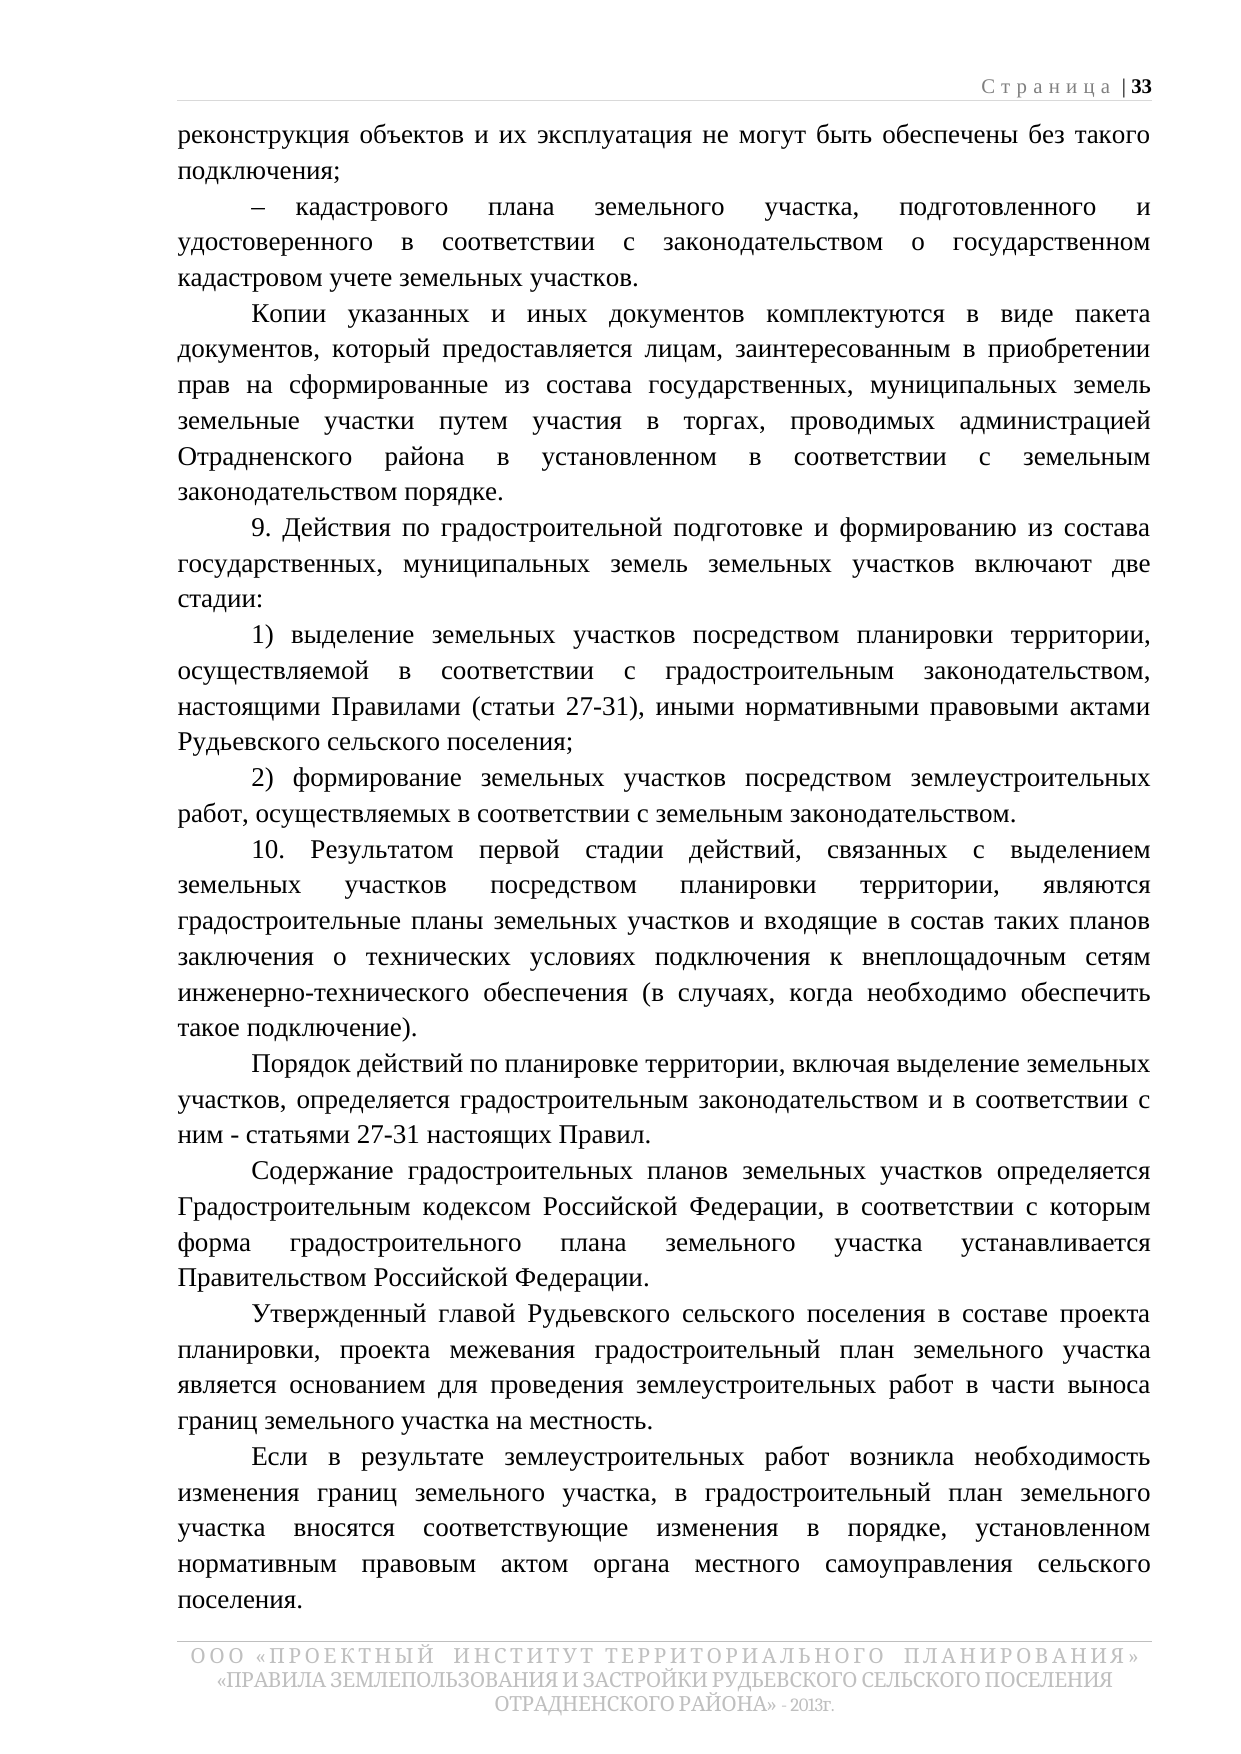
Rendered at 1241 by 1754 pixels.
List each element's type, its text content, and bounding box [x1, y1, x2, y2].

text Содержание градостроительных планов земельных участков определяется Градостроительным кодексом Российской Федерации, в соответствии с которым форма градостроительного плана земельного участка устанавливается Правительством Российской Федерации. [177, 1154, 1152, 1293]
list кадастрового плана земельного участка, подготовленного и удостоверенного в соответствии с законодательством о государственном кадастровом учете земельных участков. [177, 189, 1152, 292]
text 2) формирование земельных участков посредством землеустроительных работ, осуществляемых в соответствии с земельным законодательством. [177, 761, 1152, 828]
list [177, 118, 1152, 185]
text 10. Результатом первой стадии действий, связанных с выделением земельных участков посредством планировки территории, являются градостроительные планы земельных участков и входящие в состав таких планов заключения о технических условиях подключения к внеплощадочным сетям инженерно-технического обеспечения (в случаях, когда необходимо обеспечить такое подключение). [177, 833, 1152, 1042]
text Если в результате землеустроительных работ возникла необходимость изменения границ земельного участка, в градостроительный план земельного участка вносятся соответствующие изменения в порядке, установленном нормативным правовым актом органа местного самоуправления сельского поселения. [177, 1440, 1152, 1614]
text Утвержденный главой Рудьевского сельского поселения в составе проекта планировки, проекта межевания градостроительный план земельного участка является основанием для проведения землеустроительных работ в части выноса границ земельного участка на местность. [177, 1297, 1152, 1436]
text Порядок действий по планировке территории, включая выделение земельных участков, определяется градостроительным законодательством и в соответствии с ним - статьями 27-31 настоящих Правил. [177, 1047, 1152, 1150]
text Копии указанных и иных документов комплектуются в виде пакета документов, который предоставляется лицам, заинтересованным в приобретении прав на сформированные из состава государственных, муниципальных земель земельные участки путем участия в торгах, проводимых администрацией Отрадненского района в установленном в соответствии с земельным законодательством порядке. [177, 297, 1152, 507]
text 1) выделение земельных участков посредством планировки территории, осуществляемой в соответствии с градостроительным законодательством, настоящими Правилами (статьи 27-31), иными нормативными правовыми актами Рудьевского сельского поселения; [177, 618, 1152, 757]
text 9. Действия по градостроительной подготовке и формированию из состава государственных, муниципальных земель земельных участков включают две стадии: [177, 511, 1152, 614]
